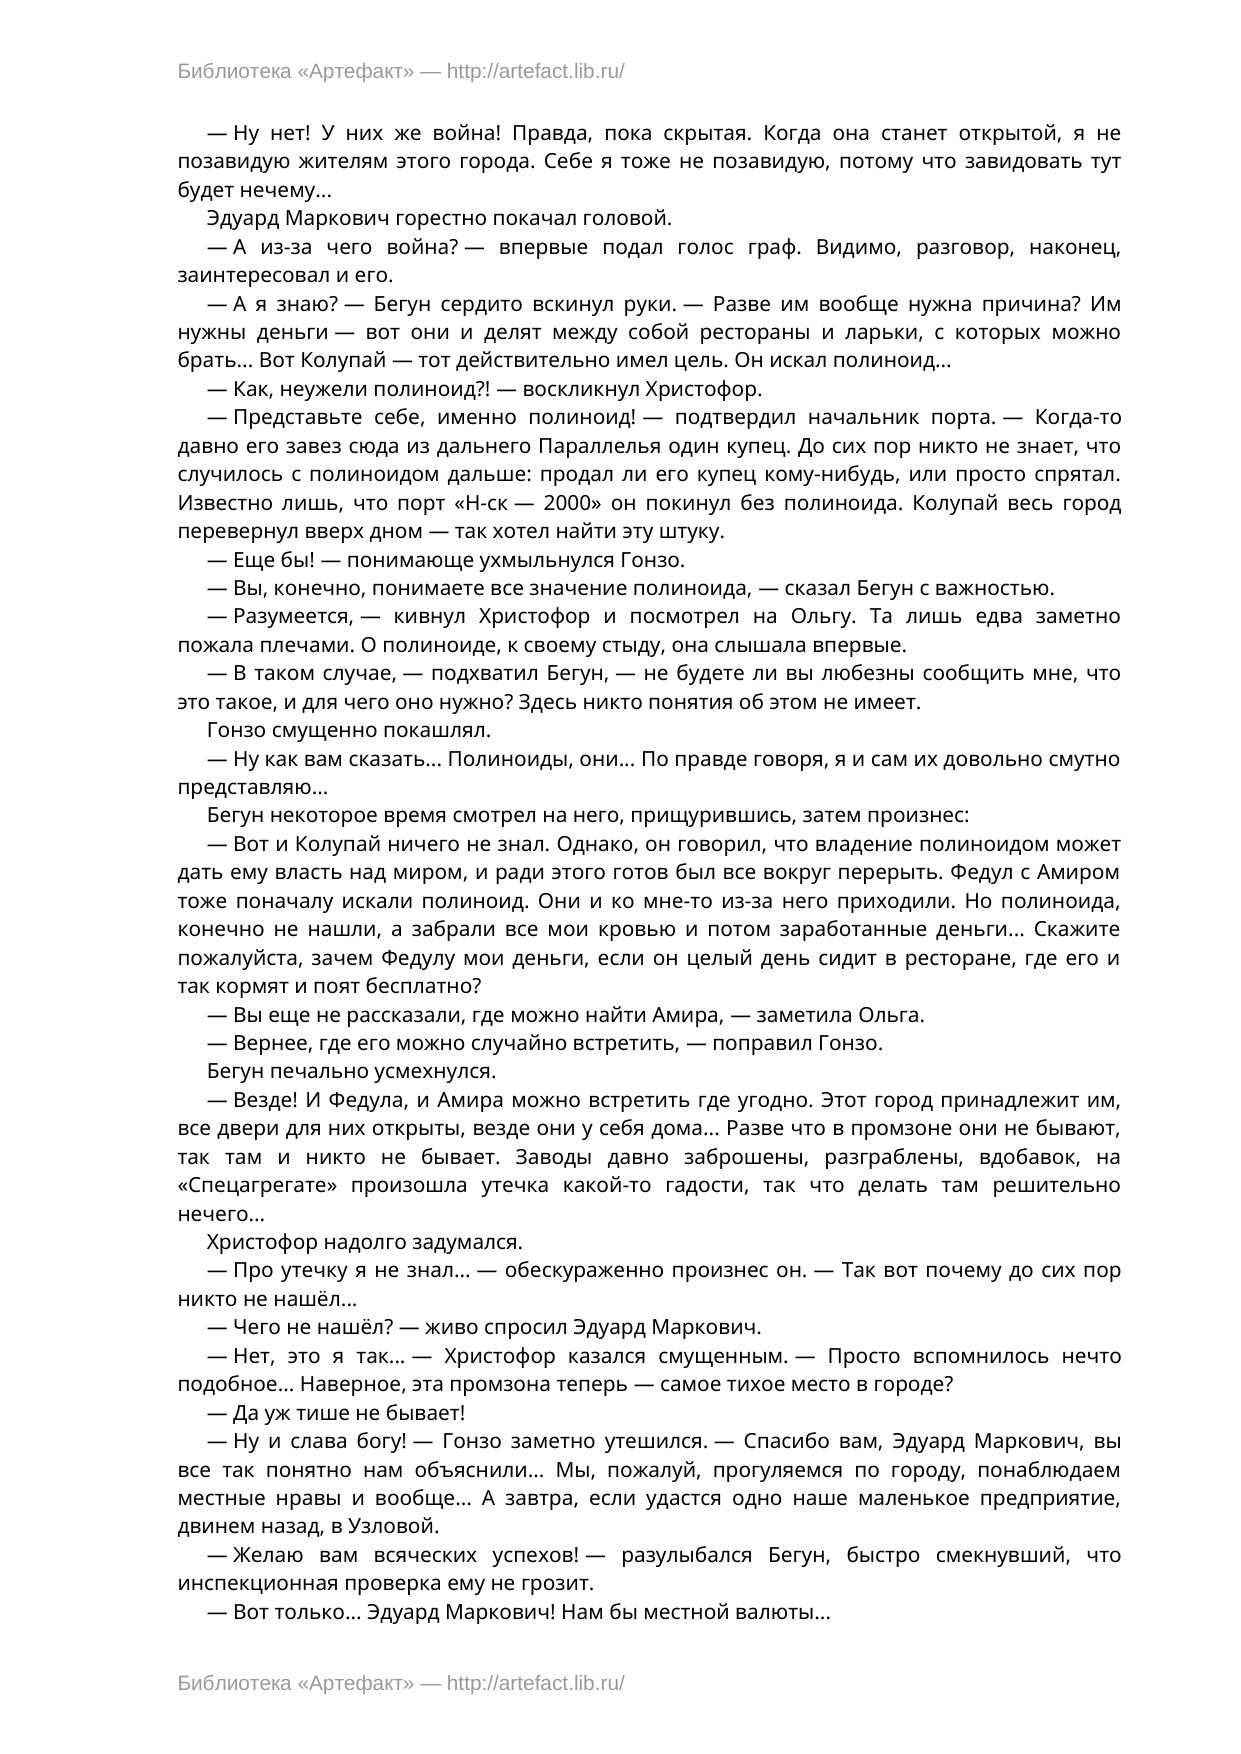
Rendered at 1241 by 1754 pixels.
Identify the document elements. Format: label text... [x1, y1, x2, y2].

text — Чего не нашёл? — живо спросил Эдуард Маркович. [177, 1312, 1122, 1341]
text — Как, неужели полиноид?! — воскликнул Христофор. [177, 374, 1122, 402]
text Христофор надолго задумался. [177, 1227, 1122, 1256]
text — Ну и слава богу! — Гонзо заметно утешился. — Спасибо вам, Эдуард Маркович, вы все так понятно нам объяснили... Мы, пожалуй, прогуляемся по городу, понаблюдаем местные нравы и вообще... А завтра, если удастся одно наше маленькое предприятие, двинем назад, в Узловой. [177, 1426, 1122, 1540]
text — Везде! И Федула, и Амира можно встретить где угодно. Этот город принадлежит им, все двери для них открыты, везде они у себя дома... Разве что в промзоне они не бывают, так там и никто не бывает. Заводы давно заброшены, разграблены, вдобавок, на «Спецагрегате» произошла утечка какой-то гадости, так что делать там решительно нечего... [177, 1085, 1122, 1227]
text Бегун некоторое время смотрел на него, прищурившись, затем произнес: [177, 801, 1122, 829]
text — Вот и Колупай ничего не знал. Однако, он говорил, что владение полиноидом может дать ему власть над миром, и ради этого готов был все вокруг перерыть. Федул с Амиром тоже поначалу искали полиноид. Они и ко мне-то из-за него приходили. Но полиноида, конечно не нашли, а забрали все мои кровью и потом заработанные деньги... Скажите пожалуйста, зачем Федулу мои деньги, если он целый день сидит в ресторане, где его и так кормят и поят бесплатно? [177, 829, 1122, 1000]
text Гонзо смущенно покашлял. [177, 715, 1122, 744]
text — Представьте себе, именно полиноид! — подтвердил начальник порта. — Когда-то давно его завез сюда из дальнего Параллелья один купец. До сих пор никто не знает, что случилось с полиноидом дальше: продал ли его купец кому-нибудь, или просто спрятал. Известно лишь, что порт «Н-ск — 2000» он покинул без полиноида. Колупай весь город перевернул вверх дном — так хотел найти эту штуку. [177, 402, 1122, 545]
text — Вернее, где его можно случайно встретить, — поправил Гонзо. [177, 1028, 1122, 1057]
text — Еще бы! — понимающе ухмыльнулся Гонзо. [177, 545, 1122, 573]
text — Вот только... Эдуард Маркович! Нам бы местной валюты... [177, 1597, 1122, 1625]
text — Про утечку я не знал... — обескураженно произнес он. — Так вот почему до сих пор никто не нашёл... [177, 1256, 1122, 1312]
text — Нет, это я так... — Христофор казался смущенным. — Просто вспомнилось нечто подобное... Наверное, эта промзона теперь — самое тихое место в городе? [177, 1341, 1122, 1398]
text — Желаю вам всяческих успехов! — разулыбался Бегун, быстро смекнувший, что инспекционная проверка ему не грозит. [177, 1540, 1122, 1597]
text — Ну нет! У них же война! Правда, пока скрытая. Когда она станет открытой, я не позавидую жителям этого города. Себе я тоже не позавидую, потому что завидовать тут будет нечему... [177, 118, 1122, 203]
text — Да уж тише не бывает! [177, 1398, 1122, 1426]
text — А из-за чего война? — впервые подал голос граф. Видимо, разговор, наконец, заинтересовал и его. [177, 232, 1122, 289]
text — Ну как вам сказать... Полиноиды, они... По правде говоря, я и сам их довольно смутно представляю... [177, 744, 1122, 801]
text — Вы, конечно, понимаете все значение полиноида, — сказал Бегун с важностью. [177, 573, 1122, 602]
text Эдуард Маркович горестно покачал головой. [177, 203, 1122, 232]
text — Разумеется, — кивнул Христофор и посмотрел на Ольгу. Та лишь едва заметно пожала плечами. О полиноиде, к своему стыду, она слышала впервые. [177, 602, 1122, 658]
text — А я знаю? — Бегун сердито вскинул руки. — Разве им вообще нужна причина? Им нужны деньги — вот они и делят между собой рестораны и ларьки, с которых можно брать... Вот Колупай — тот действительно имел цель. Он искал полиноид... [177, 289, 1122, 374]
text Бегун печально усмехнулся. [177, 1057, 1122, 1085]
text — В таком случае, — подхватил Бегун, — не будете ли вы любезны сообщить мне, что это такое, и для чего оно нужно? Здесь никто понятия об этом не имеет. [177, 658, 1122, 715]
text — Вы еще не рассказали, где можно найти Амира, — заметила Ольга. [177, 1000, 1122, 1028]
